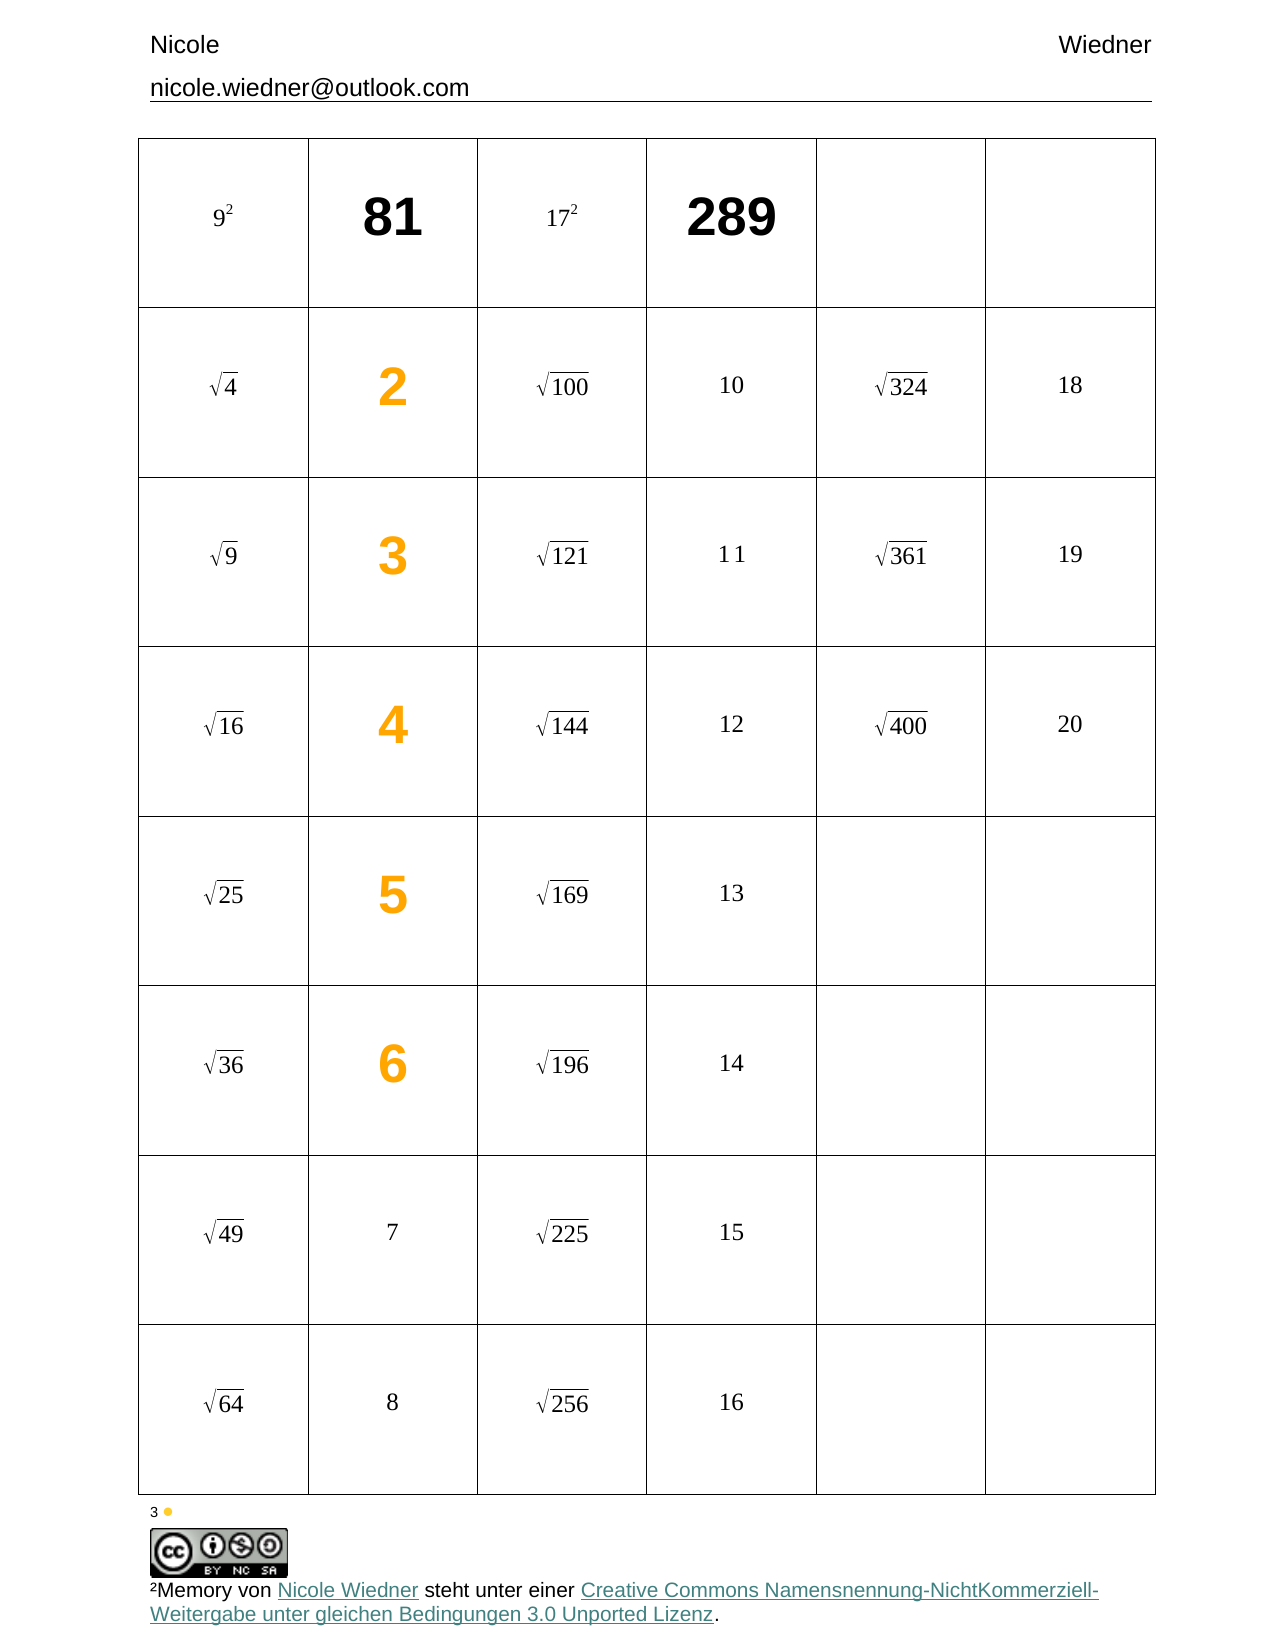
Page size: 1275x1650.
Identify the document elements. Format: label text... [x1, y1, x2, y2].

table_cell [647, 817, 816, 985]
table_cell [817, 308, 985, 477]
table_cell [986, 478, 1155, 646]
table_cell [478, 139, 646, 307]
table_cell [478, 647, 646, 816]
table_cell [139, 1325, 308, 1493]
table_cell [647, 1156, 816, 1324]
table_cell [647, 647, 816, 816]
table_cell [817, 1325, 985, 1493]
table_cell 2 [309, 308, 477, 477]
table_cell [986, 1156, 1155, 1324]
table_cell 5 [309, 817, 477, 985]
table_cell [478, 1325, 646, 1493]
table_cell [309, 1156, 477, 1324]
table_cell [647, 308, 816, 477]
table_cell [647, 1325, 816, 1493]
table_cell [139, 817, 308, 985]
table_cell [986, 647, 1155, 816]
table_cell [986, 308, 1155, 477]
table_cell [817, 817, 985, 985]
table_cell [478, 308, 646, 477]
table_cell [986, 1325, 1155, 1493]
table_cell [478, 817, 646, 985]
table_cell [139, 308, 308, 477]
table_cell 289 [647, 139, 816, 307]
table_cell [139, 139, 308, 307]
table_cell [817, 986, 985, 1154]
table_cell [139, 1156, 308, 1324]
table_cell [478, 1156, 646, 1324]
table_cell 81 [309, 139, 477, 307]
table_cell [478, 478, 646, 646]
table_cell 4 [309, 647, 477, 816]
table_cell [817, 1156, 985, 1324]
table_cell [647, 478, 816, 646]
table_cell [309, 1325, 477, 1493]
table_cell [986, 986, 1155, 1154]
table_cell [986, 817, 1155, 985]
table_cell [139, 647, 308, 816]
table_cell [647, 986, 816, 1154]
table_cell [986, 139, 1155, 307]
table_cell [139, 478, 308, 646]
table_cell [817, 647, 985, 816]
table_cell [817, 139, 985, 307]
table_cell [139, 986, 308, 1154]
table_cell [817, 478, 985, 646]
table_cell [478, 986, 646, 1154]
table_cell 3 [309, 478, 477, 646]
table_cell 6 [309, 986, 477, 1154]
picture [150, 1528, 288, 1578]
